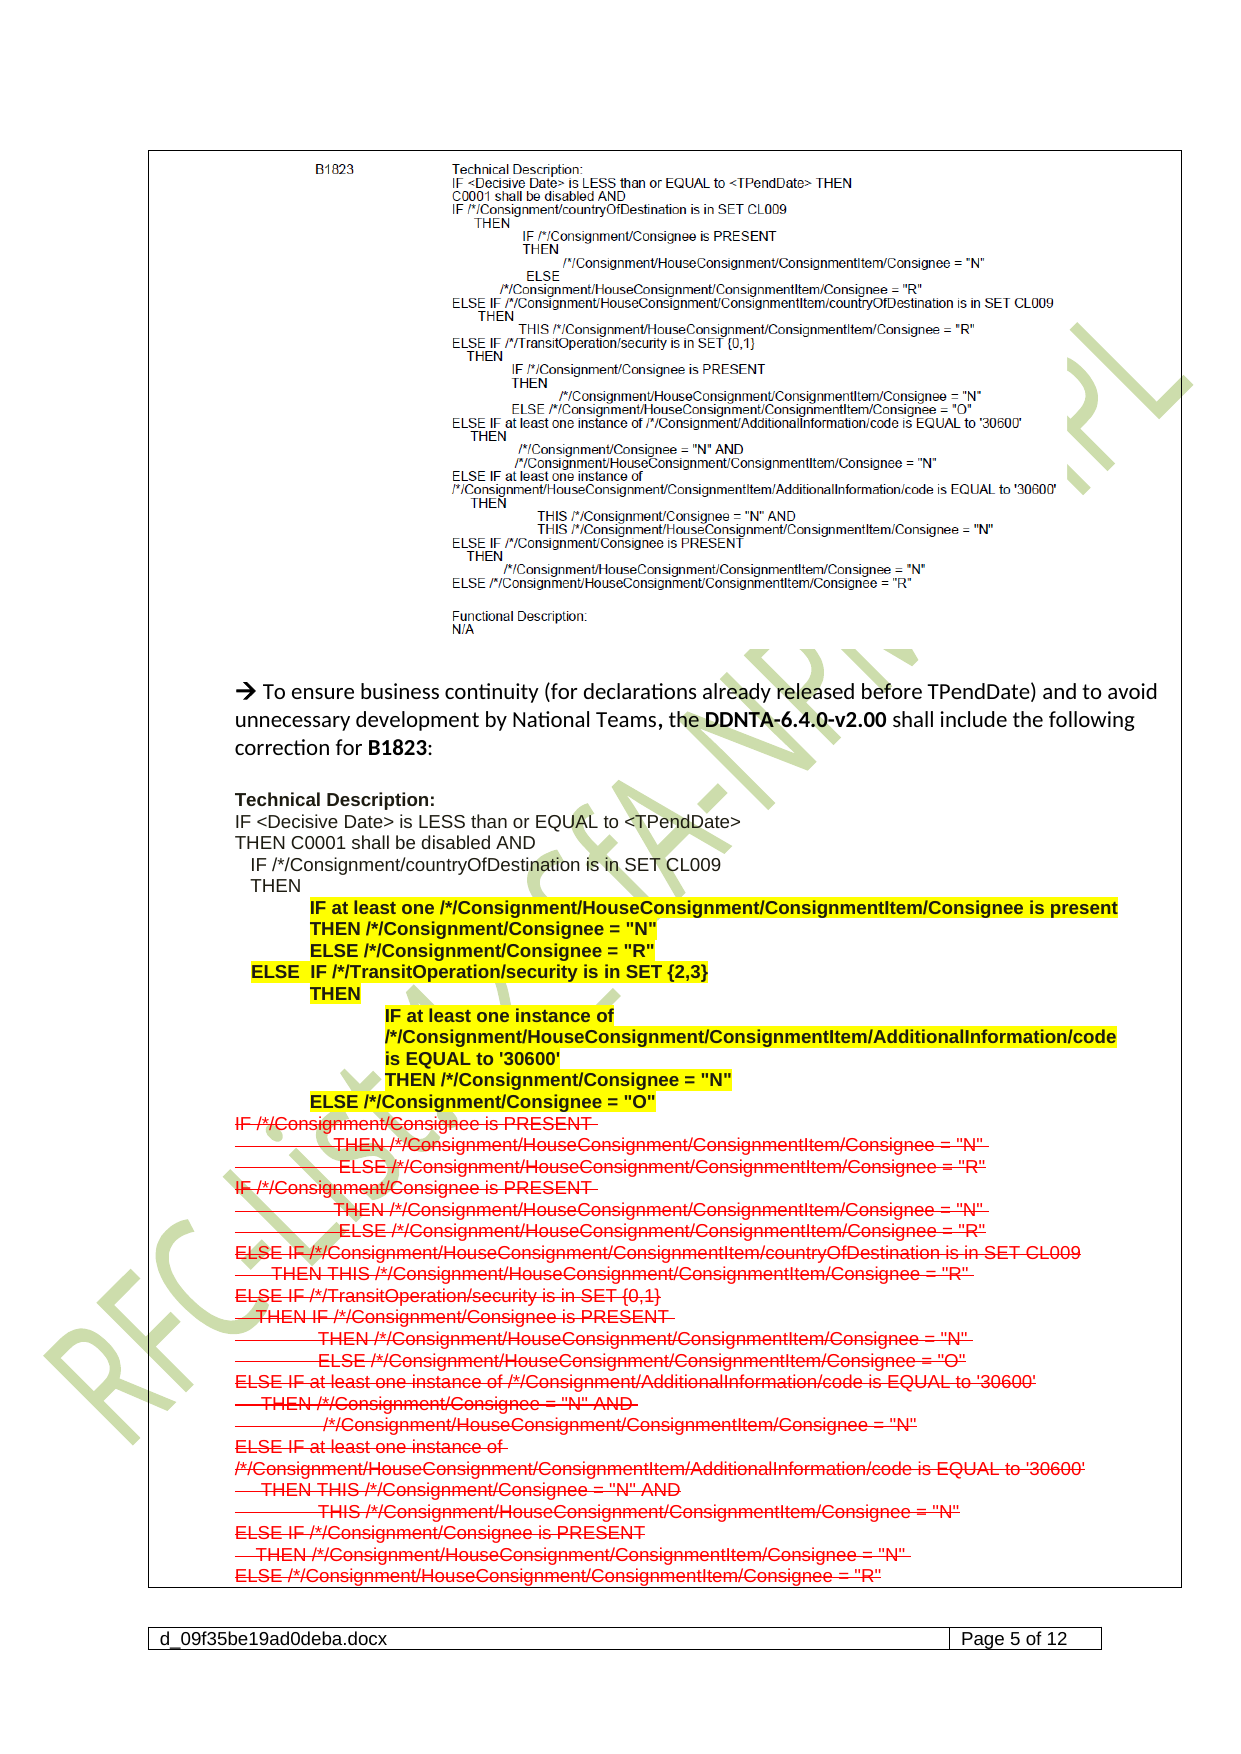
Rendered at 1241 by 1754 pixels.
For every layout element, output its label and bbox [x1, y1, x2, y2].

picture [309, 153, 1068, 649]
table_header [149, 151, 1181, 1587]
